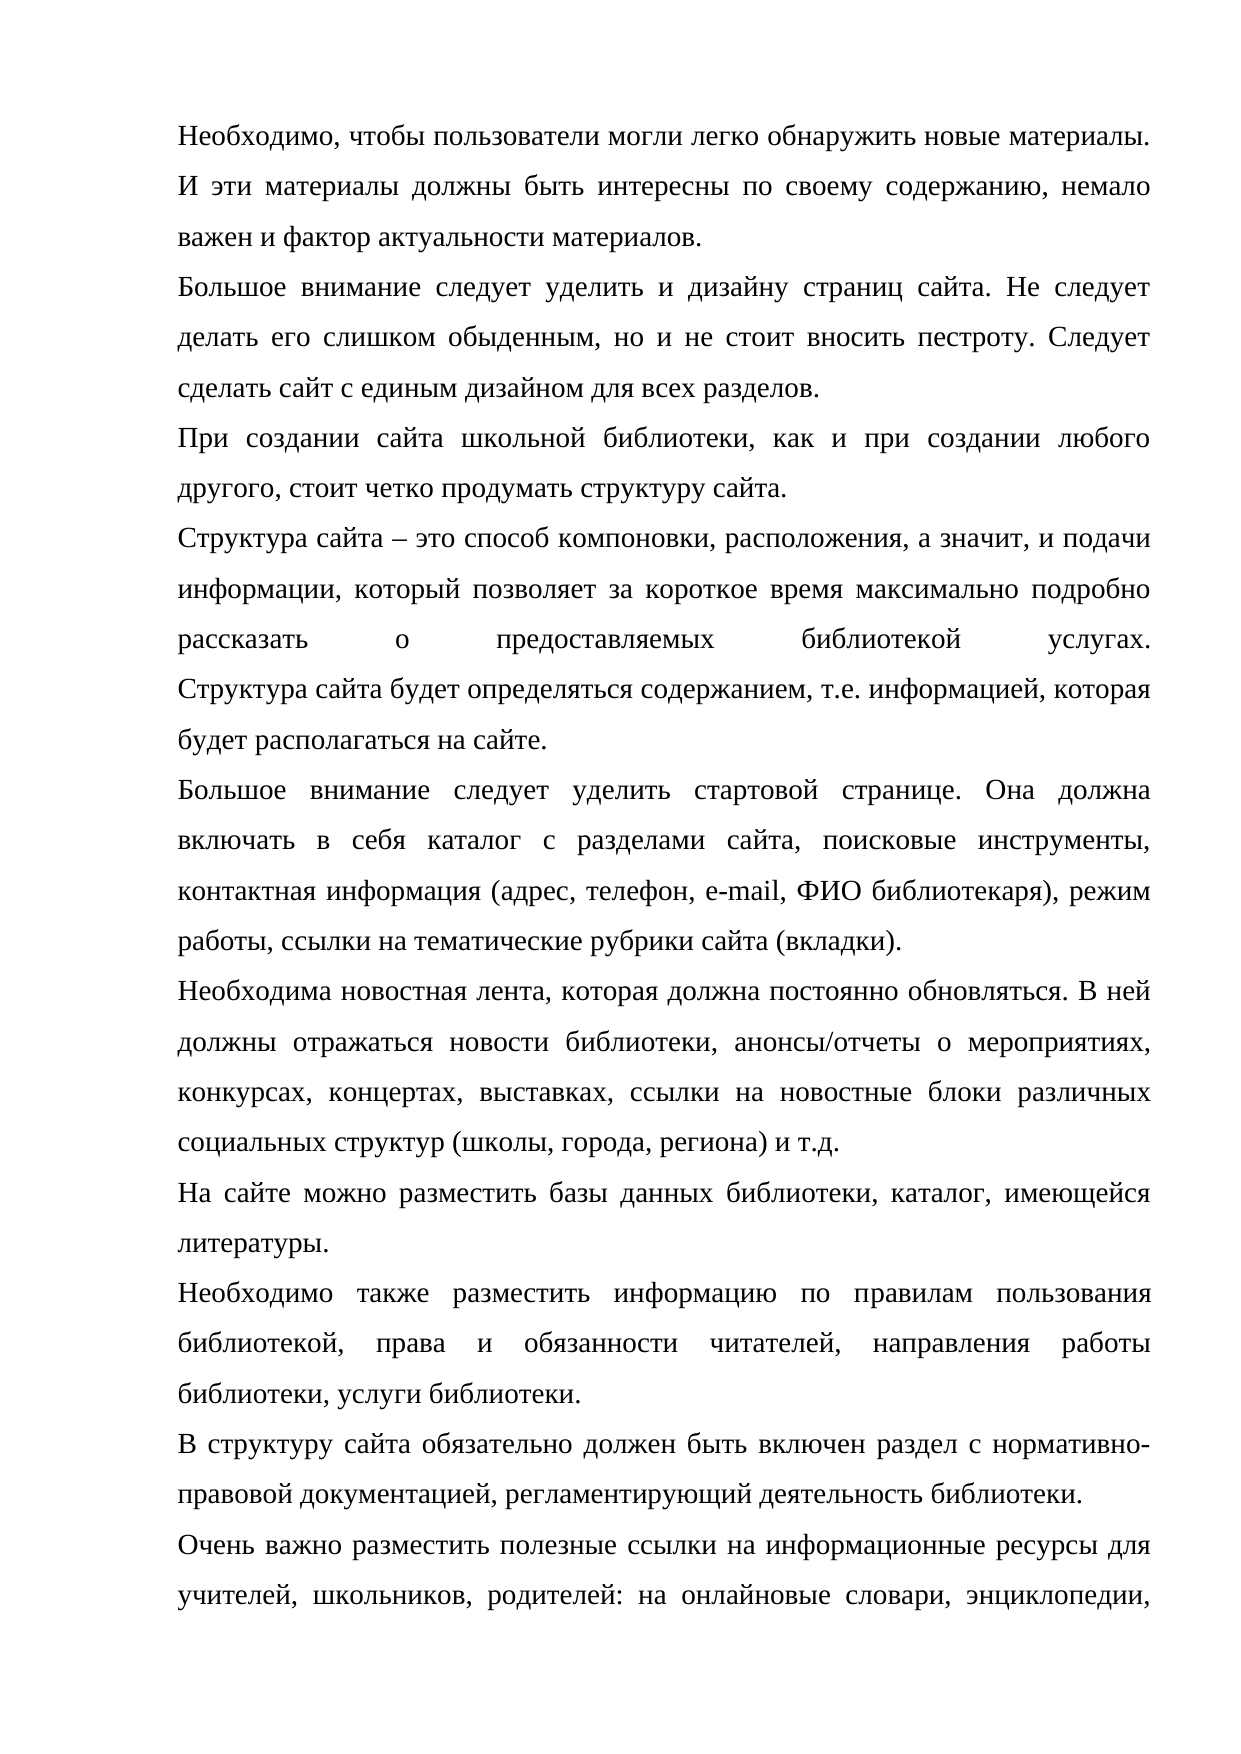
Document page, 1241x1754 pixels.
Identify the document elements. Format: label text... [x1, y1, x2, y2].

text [177, 1527, 1152, 1611]
text Необходимо также разместить информацию по правилам пользования библиотекой, права и обязанности читателей, направления работы библиотеки, услуги библиотеки. [177, 1275, 1152, 1409]
text В структуру сайта обязательно должен быть включен раздел с нормативно-правовой документацией, регламентирующий деятельность библиотеки. [177, 1426, 1152, 1510]
text Большое внимание следует уделить стартовой странице. Она должна включать в себя каталог с разделами сайта, поисковые инструменты, контактная информация (адрес, телефон, e-mail, ФИО библиотекаря), режим работы, ссылки на тематические рубрики сайта (вкладки). [177, 772, 1152, 957]
text Необходима новостная лента, которая должна постоянно обновляться. В ней должны отражаться новости библиотеки, анонсы/отчеты о мероприятиях, конкурсах, концертах, выставках, ссылки на новостные блоки различных социальных структур (школы, города, региона) и т.д. [177, 973, 1152, 1158]
text На сайте можно разместить базы данных библиотеки, каталог, имеющейся литературы. [177, 1175, 1152, 1258]
text При создании сайта школьной библиотеки, как и при создании любого другого, стоит четко продумать структуру сайта. [177, 420, 1152, 504]
text Большое внимание следует уделить и дизайну страниц сайта. Не следует делать его слишком обыденным, но и не стоит вносить пестроту. Следует сделать сайт с единым дизайном для всех разделов. [177, 269, 1152, 403]
text Структура сайта – это способ компоновки, расположения, а значит, и подачи информации, который позволяет за короткое время максимально подробно рассказать о предоставляемых библиотекой услугах. Структура сайта будет определяться содержанием, т.е. информацией, которая будет располагаться на сайте. [177, 521, 1152, 755]
text Необходимо, чтобы пользователи могли легко обнаружить новые материалы. И эти материалы должны быть интересны по своему содержанию, немало важен и фактор актуальности материалов. [177, 118, 1152, 252]
